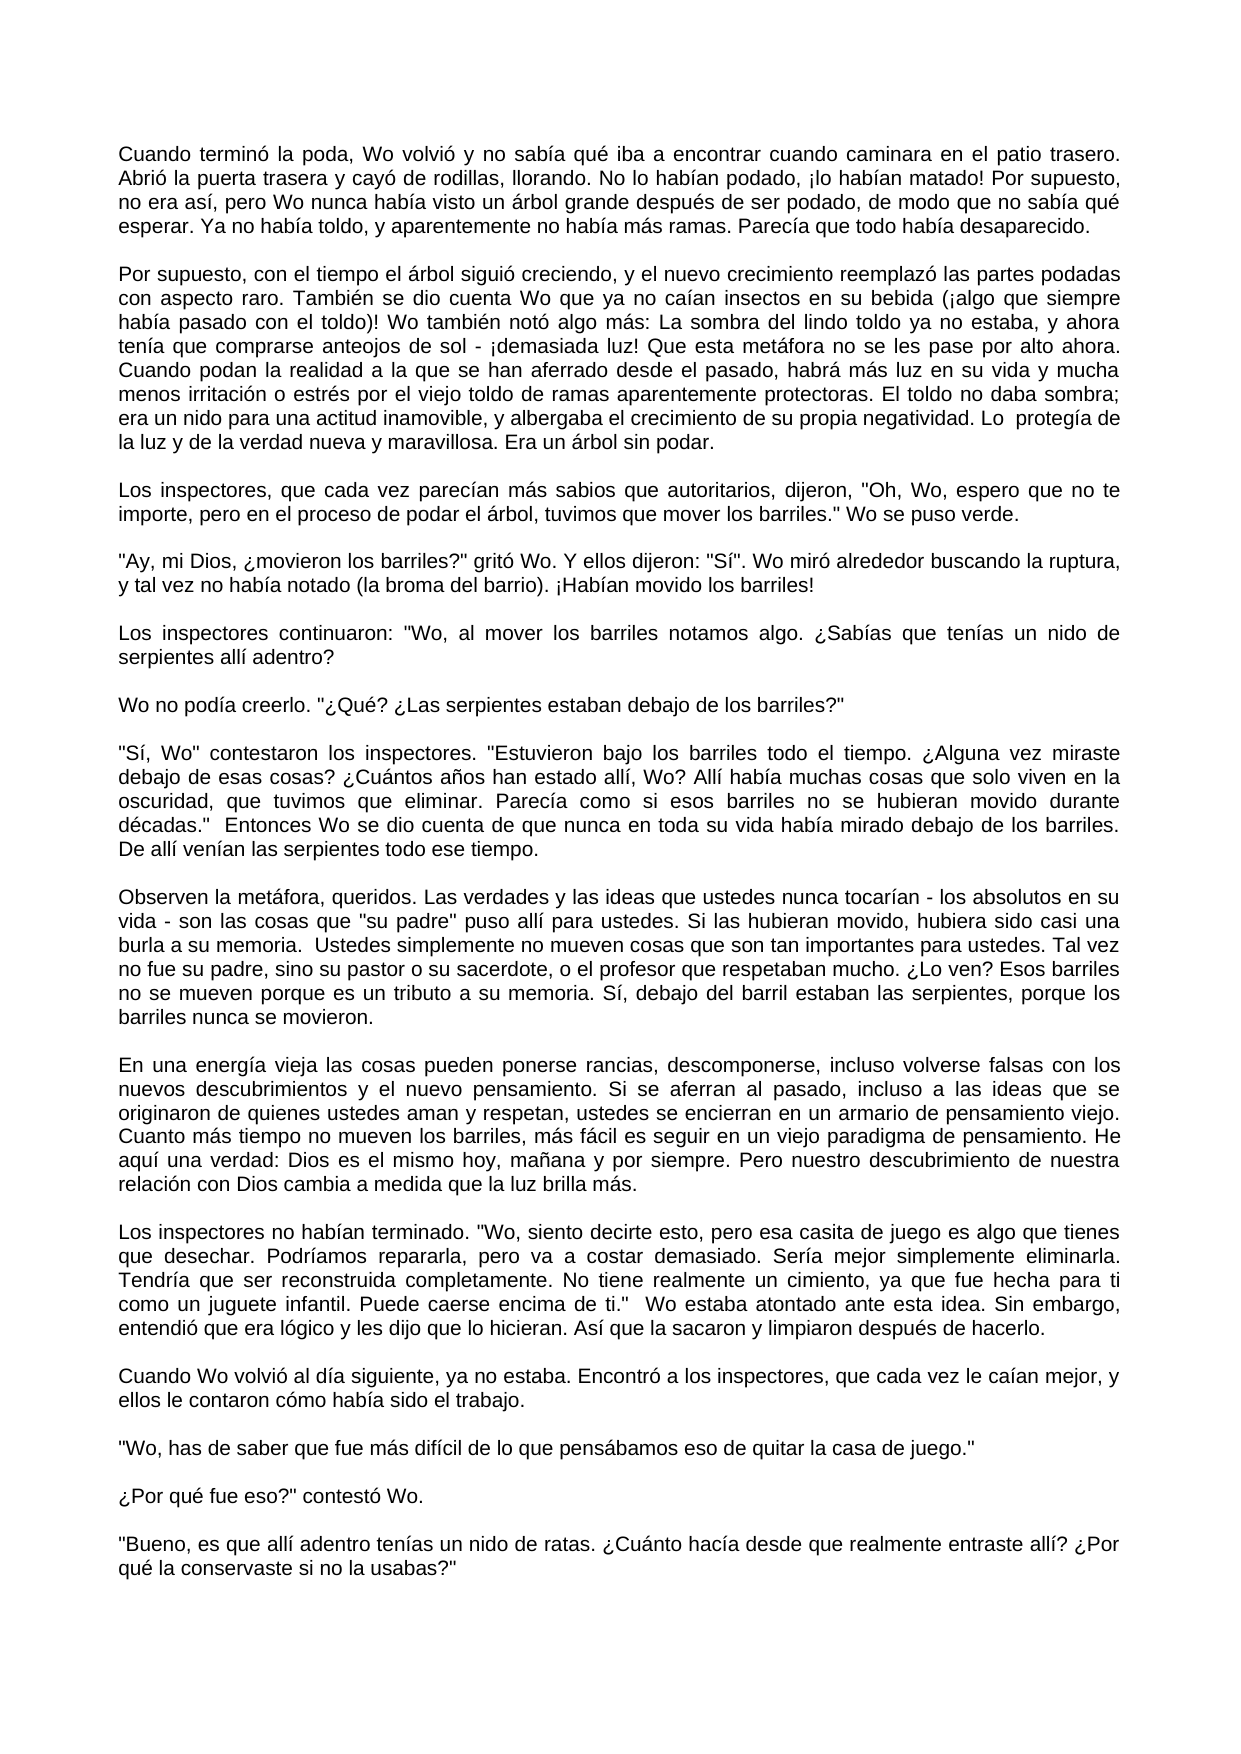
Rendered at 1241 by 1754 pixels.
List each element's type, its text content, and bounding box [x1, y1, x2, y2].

text Los inspectores, que cada vez parecían más sabios que autoritarios, dijeron, "Oh, Wo, espero que no te importe, pero en el proceso de podar el árbol, tuvimos que mover los barriles." Wo se puso verde. [118, 477, 1122, 525]
text Wo no podía creerlo. "¿Qué? ¿Las serpientes estaban debajo de los barriles?" [118, 693, 1122, 717]
text ¿Por qué fue eso?" contestó Wo. [118, 1484, 1122, 1508]
text Los inspectores no habían terminado. "Wo, siento decirte esto, pero esa casita de juego es algo que tienes que desechar. Podríamos repararla, pero va a costar demasiado. Sería mejor simplemente eliminarla. Tendría que ser reconstruida completamente. No tiene realmente un cimiento, ya que fue hecha para ti como un juguete infantil. Puede caerse encima de ti." Wo estaba atontado ante esta idea. Sin embargo, entendió que era lógico y les dijo que lo hicieran. Así que la sacaron y limpiaron después de hacerlo. [118, 1220, 1122, 1340]
text Observen la metáfora, queridos. Las verdades y las ideas que ustedes nunca tocarían - los absolutos en su vida - son las cosas que "su padre" puso allí para ustedes. Si las hubieran movido, hubiera sido casi una burla a su memoria. Ustedes simplemente no mueven cosas que son tan importantes para ustedes. Tal vez no fue su padre, sino su pastor o su sacerdote, o el profesor que respetaban mucho. ¿Lo ven? Esos barriles no se mueven porque es un tributo a su memoria. Sí, debajo del barril estaban las serpientes, porque los barriles nunca se movieron. [118, 885, 1122, 1028]
text Cuando terminó la poda, Wo volvió y no sabía qué iba a encontrar cuando caminara en el patio trasero. Abrió la puerta trasera y cayó de rodillas, llorando. No lo habían podado, ¡lo habían matado! Por supuesto, no era así, pero Wo nunca había visto un árbol grande después de ser podado, de modo que no sabía qué esperar. Ya no había toldo, y aparentemente no había más ramas. Parecía que todo había desaparecido. [118, 142, 1122, 238]
text "Ay, mi Dios, ¿movieron los barriles?" gritó Wo. Y ellos dijeron: "Sí". Wo miró alrededor buscando la ruptura, y tal vez no había notado (la broma del barrio). ¡Habían movido los barriles! [118, 549, 1122, 597]
text "Sí, Wo" contestaron los inspectores. "Estuvieron bajo los barriles todo el tiempo. ¿Alguna vez miraste debajo de esas cosas? ¿Cuántos años han estado allí, Wo? Allí había muchas cosas que solo viven en la oscuridad, que tuvimos que eliminar. Parecía como si esos barriles no se hubieran movido durante décadas." Entonces Wo se dio cuenta de que nunca en toda su vida había mirado debajo de los barriles. De allí venían las serpientes todo ese tiempo. [118, 741, 1122, 861]
text En una energía vieja las cosas pueden ponerse rancias, descomponerse, incluso volverse falsas con los nuevos descubrimientos y el nuevo pensamiento. Si se aferran al pasado, incluso a las ideas que se originaron de quienes ustedes aman y respetan, ustedes se encierran en un armario de pensamiento viejo. Cuanto más tiempo no mueven los barriles, más fácil es seguir en un viejo paradigma de pensamiento. He aquí una verdad: Dios es el mismo hoy, mañana y por siempre. Pero nuestro descubrimiento de nuestra relación con Dios cambia a medida que la luz brilla más. [118, 1052, 1122, 1196]
text "Bueno, es que allí adentro tenías un nido de ratas. ¿Cuánto hacía desde que realmente entraste allí? ¿Por qué la conservaste si no la usabas?" [118, 1532, 1122, 1579]
text "Wo, has de saber que fue más difícil de lo que pensábamos eso de quitar la casa de juego." [118, 1436, 1122, 1460]
text Por supuesto, con el tiempo el árbol siguió creciendo, y el nuevo crecimiento reemplazó las partes podadas con aspecto raro. También se dio cuenta Wo que ya no caían insectos en su bebida (¡algo que siempre había pasado con el toldo)! Wo también notó algo más: La sombra del lindo toldo ya no estaba, y ahora tenía que comprarse anteojos de sol - ¡demasiada luz! Que esta metáfora no se les pase por alto ahora. Cuando podan la realidad a la que se han aferrado desde el pasado, habrá más luz en su vida y mucha menos irritación o estrés por el viejo toldo de ramas aparentemente protectoras. El toldo no daba sombra; era un nido para una actitud inamovible, y albergaba el crecimiento de su propia negatividad. Lo protegía de la luz y de la verdad nueva y maravillosa. Era un árbol sin podar. [118, 262, 1122, 453]
text Los inspectores continuaron: "Wo, al mover los barriles notamos algo. ¿Sabías que tenías un nido de serpientes allí adentro? [118, 621, 1122, 669]
text Cuando Wo volvió al día siguiente, ya no estaba. Encontró a los inspectores, que cada vez le caían mejor, y ellos le contaron cómo había sido el trabajo. [118, 1364, 1122, 1412]
